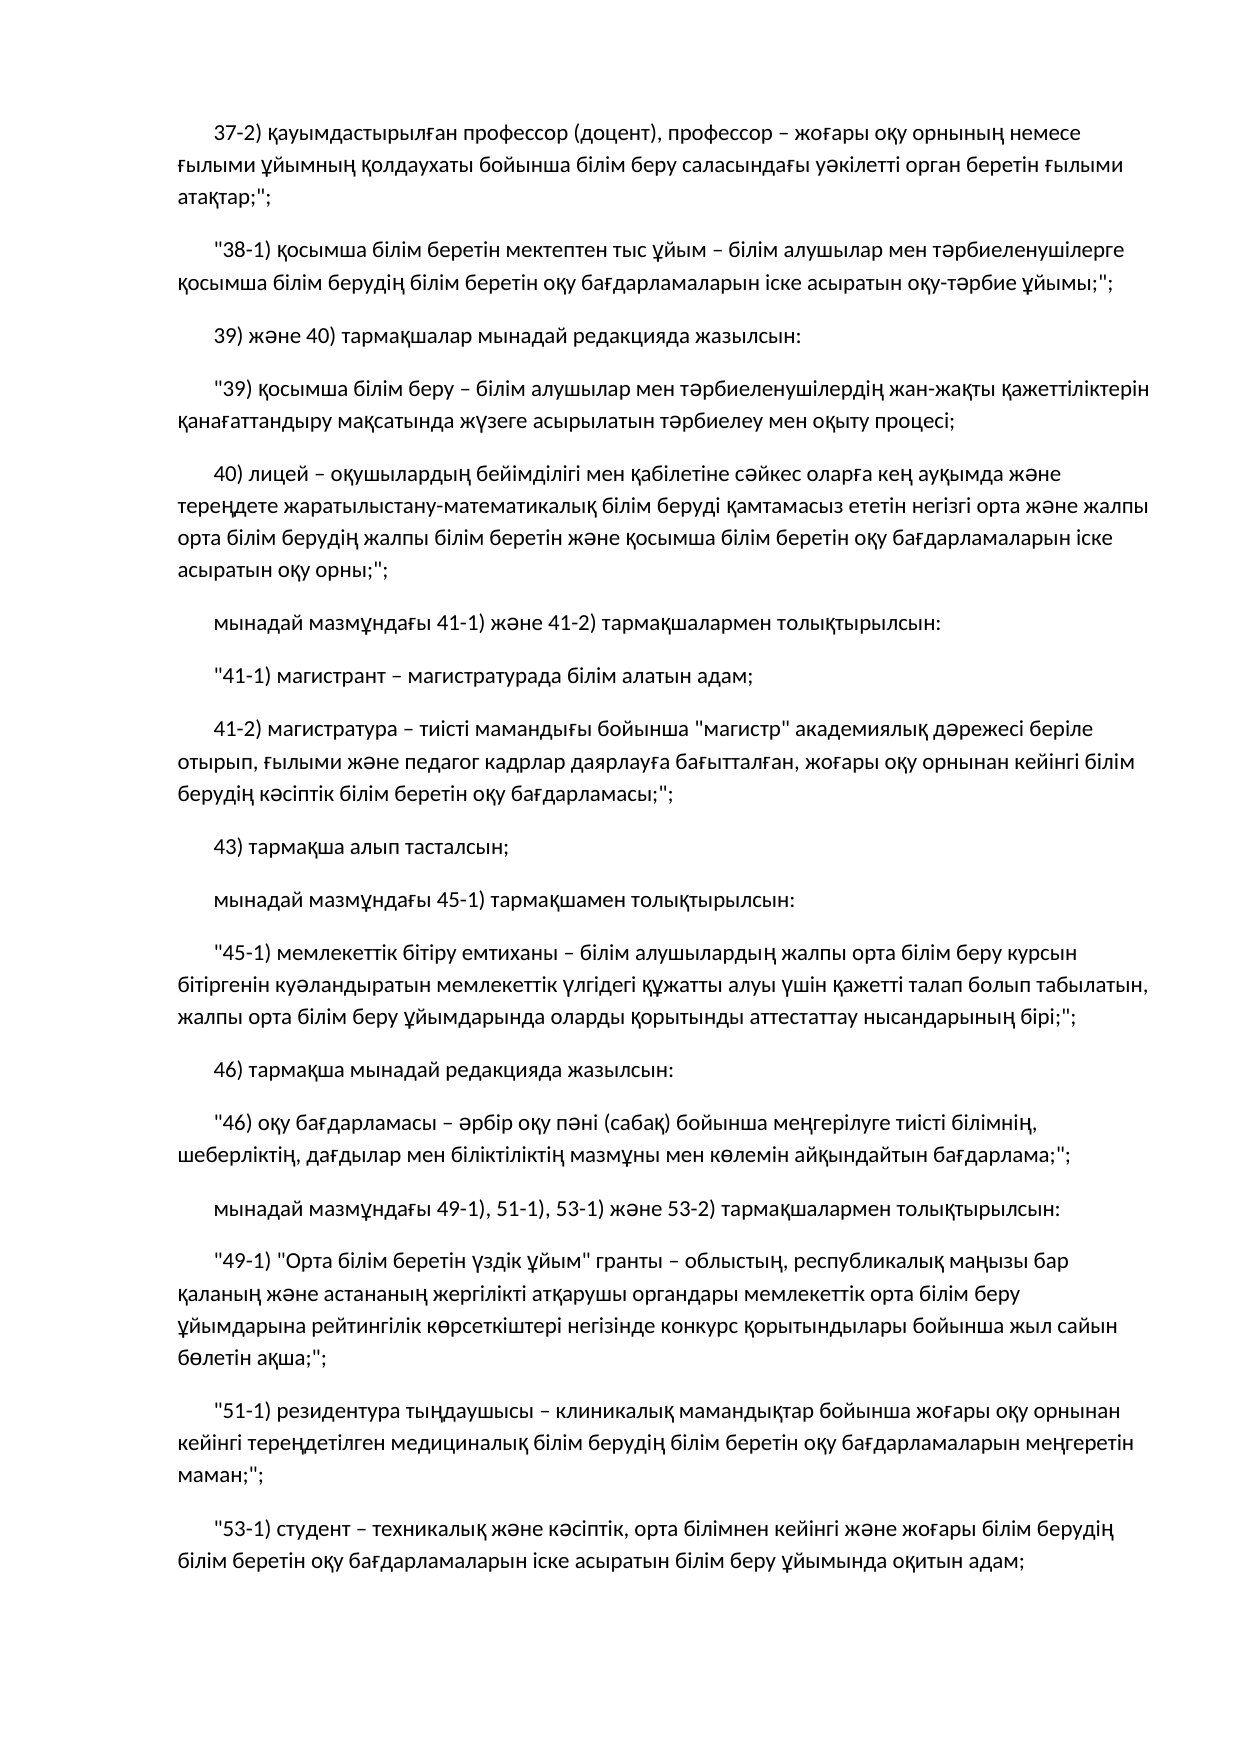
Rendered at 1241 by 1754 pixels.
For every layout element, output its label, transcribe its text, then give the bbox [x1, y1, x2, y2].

text 37-2) қауымдастырылған профессор (доцент), профессор – жоғары оқу орнының немесе ғылыми ұйымның қолдаухаты бойынша білім беру саласындағы уәкілетті орган беретiн ғылыми атақтар;"; [177, 118, 1152, 211]
text 43) тармақша алып тасталсын; [177, 832, 1152, 860]
text "41-1) магистрант – магистратурада білім алатын адам; [177, 662, 1152, 689]
text "53-1) студент – техникалық және кәсіптік, орта білімнен кейінгі және жоғары білім берудің білім беретін оқу бағдарламаларын іске асыратын білім беру ұйымында оқитын адам; [177, 1514, 1152, 1574]
text "39) қосымша білім беру – білім алушылар мен тәрбиеленушілердің жан-жақты қажеттіліктерін қанағаттандыру мақсатында жүзеге асырылатын тәрбиелеу мен оқыту процесі; [177, 374, 1152, 434]
text мынадай мазмұндағы 49-1), 51-1), 53-1) және 53-2) тармақшалармен толықтырылсын: [177, 1194, 1152, 1222]
text "49-1) "Орта білім беретін үздік ұйым" гранты – облыстың, республикалық маңызы бар қаланың және астананың жергілікті атқарушы органдары мемлекеттік орта білім беру ұйымдарына рейтингілік көрсеткіштері негізінде конкурс қорытындылары бойынша жыл сайын бөлетін ақша;"; [177, 1247, 1152, 1371]
text мынадай мазмұндағы 45-1) тармақшамен толықтырылсын: [177, 885, 1152, 913]
text "38-1) қосымша білім беретін мектептен тыс ұйым – білім алушылар мен тәрбиеленушілерге қосымша білім берудің білім беретін оқу бағдарламаларын іске асыратын оқу-тәрбие ұйымы;"; [177, 236, 1152, 296]
text 46) тармақша мынадай редакцияда жазылсын: [177, 1055, 1152, 1083]
text "46) оқу бағдарламасы – әрбір оқу пәні (сабақ) бойынша меңгерілуге тиісті білімнің, шеберліктің, дағдылар мен біліктіліктің мазмұны мен көлемін айқындайтын бағдарлама;"; [177, 1108, 1152, 1169]
text 41-2) магистратура – тиісті мамандығы бойынша "магистр" академиялық дәрежесі беріле отырып, ғылыми және педагог кадрлар даярлауға бағытталған, жоғары оқу орнынан кейінгі білім берудің кәсіптік білім беретін оқу бағдарламасы;"; [177, 714, 1152, 807]
text 39) және 40) тармақшалар мынадай редакцияда жазылсын: [177, 321, 1152, 349]
text мынадай мазмұндағы 41-1) және 41-2) тармақшалармен толықтырылсын: [177, 608, 1152, 637]
text "51-1) резидентура тыңдаушысы – клиникалық мамандықтар бойынша жоғары оқу орнынан кейінгі тереңдетілген медициналық білім берудің білім беретін оқу бағдарламаларын меңгеретін маман;"; [177, 1396, 1152, 1489]
text "45-1) мемлекеттік бітіру емтиханы – білім алушылардың жалпы орта білім беру курсын бітіргенін куәландыратын мемлекеттік үлгідегі құжатты алуы үшін қажетті талап болып табылатын, жалпы орта білім беру ұйымдарында оларды қорытынды аттестаттау нысандарының бірі;"; [177, 938, 1152, 1030]
text 40) лицей – оқушылардың бейімділігі мен қабілетіне сәйкес оларға кең ауқымда және тереңдете жаратылыстану-математикалық білім беруді қамтамасыз ететін негізгі орта және жалпы орта білім берудің жалпы білім беретін және қосымша білім беретін оқу бағдарламаларын іске асыратын оқу орны;"; [177, 459, 1152, 583]
